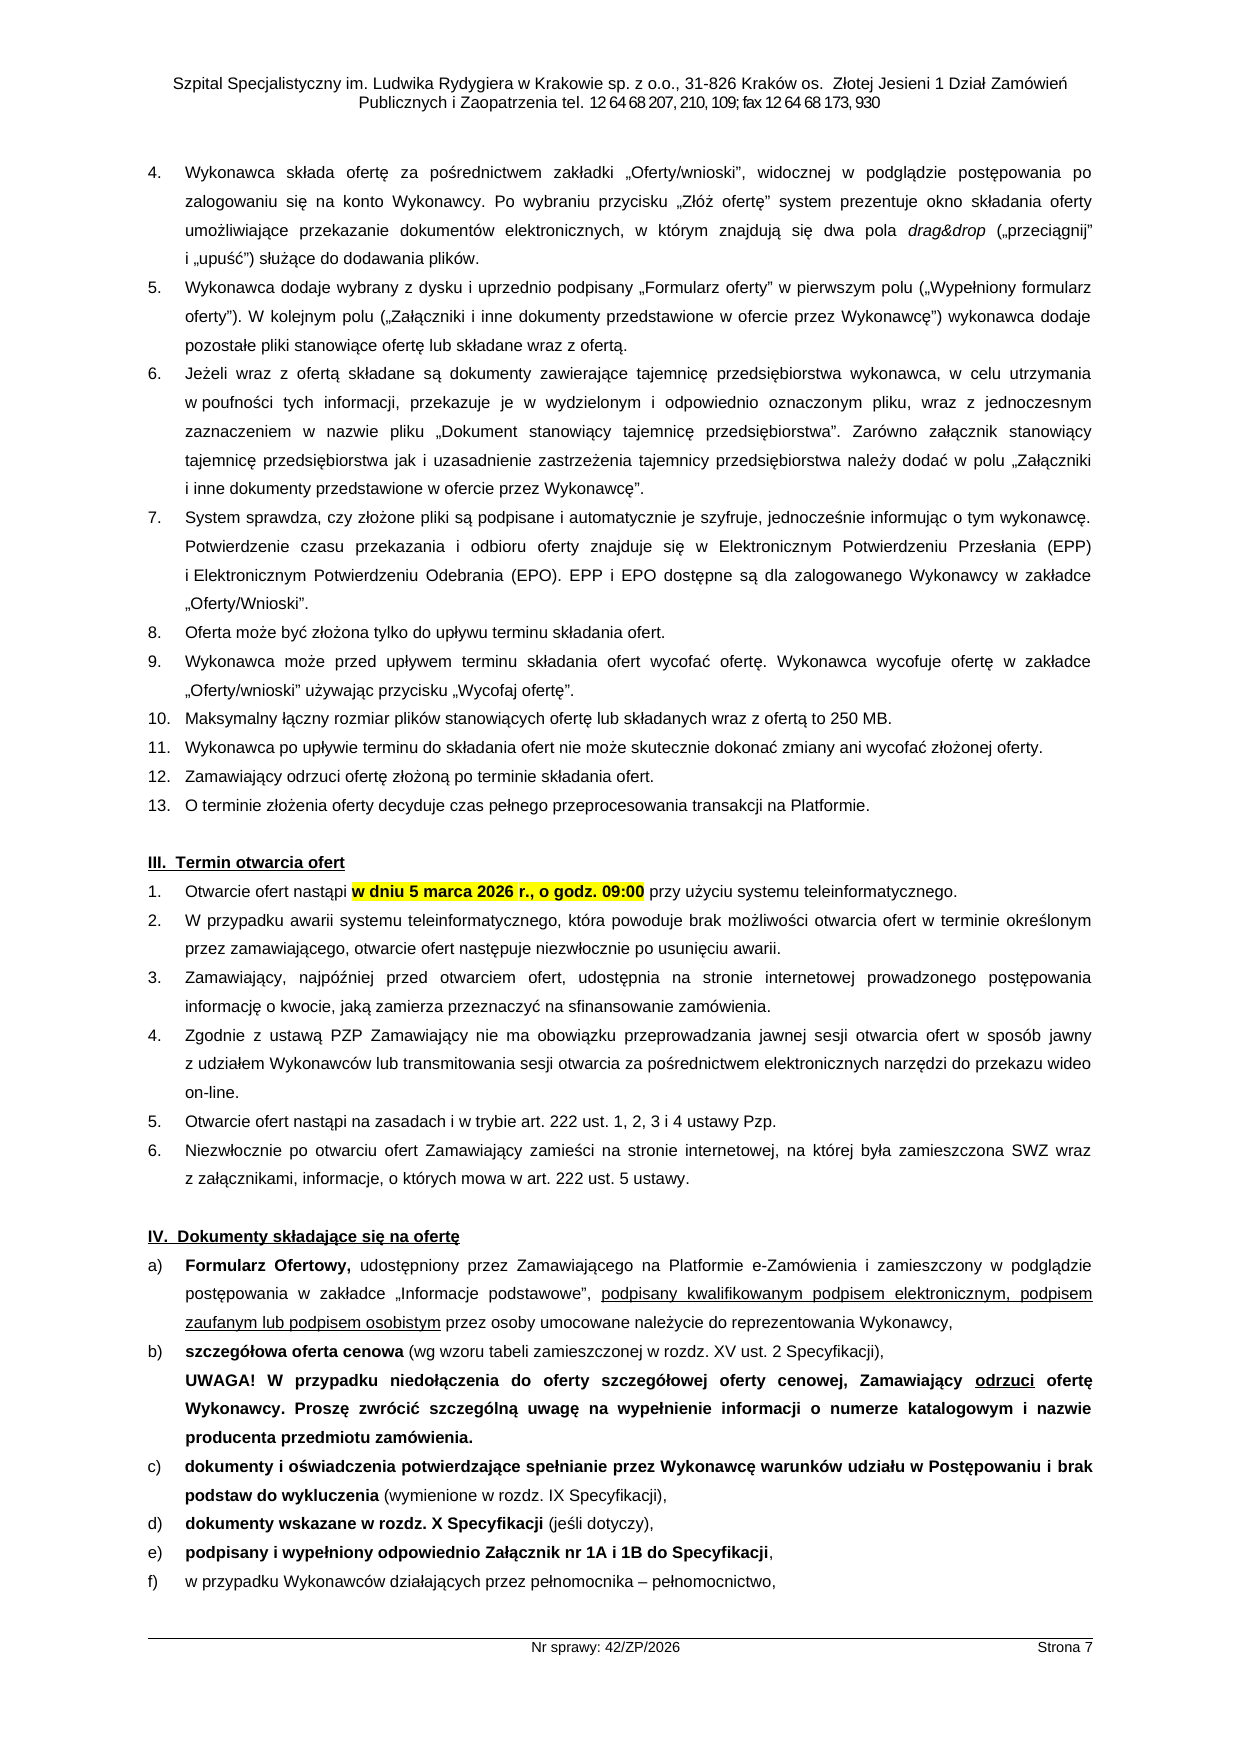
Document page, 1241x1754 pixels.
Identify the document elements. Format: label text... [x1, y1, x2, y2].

list Maksymalny łączny rozmiar plików stanowiących ofertę lub składanych wraz z ofertą to 250 MB. [148, 709, 1093, 728]
list Niezwłocznie po otwarciu ofert Zamawiający zamieści na stronie internetowej, na której była zamieszczona SWZ wraz z załącznikami, informacje, o których mowa w art. 222 ust. 5 ustawy. [148, 1140, 1093, 1188]
list Wykonawca dodaje wybrany z dysku i uprzednio podpisany „Formularz oferty” w pierwszym polu („Wypełniony formularz oferty”). W kolejnym polu („Załączniki i inne dokumenty przedstawione w ofercie przez Wykonawcę”) wykonawca dodaje pozostałe pliki stanowiące ofertę lub składane wraz z ofertą. [148, 278, 1093, 354]
list szczegółowa oferta cenowa (wg wzoru tabeli zamieszczonej w rozdz. XV ust. 2 Specyfikacji), [148, 1342, 1093, 1361]
list podpisany i wypełniony odpowiednio Załącznik nr 1A i 1B do Specyfikacji, [148, 1543, 1093, 1562]
list Zamawiający, najpóźniej przed otwarciem ofert, udostępnia na stronie internetowej prowadzonego postępowania informację o kwocie, jaką zamierza przeznaczyć na sfinansowanie zamówienia. [148, 968, 1093, 1016]
text IV. Dokumenty składające się na ofertę [148, 1227, 1093, 1246]
list Jeżeli wraz z ofertą składane są dokumenty zawierające tajemnicę przedsiębiorstwa wykonawca, w celu utrzymania w poufności tych informacji, przekazuje je w wydzielonym i odpowiednio oznaczonym pliku, wraz z jednoczesnym zaznaczeniem w nazwie pliku „Dokument stanowiący tajemnicę przedsiębiorstwa”. Zarówno załącznik stanowiący tajemnicę przedsiębiorstwa jak i uzasadnienie zastrzeżenia tajemnicy przedsiębiorstwa należy dodać w polu „Załączniki i inne dokumenty przedstawione w ofercie przez Wykonawcę”. [148, 364, 1093, 498]
list dokumenty i oświadczenia potwierdzające spełnianie przez Wykonawcę warunków udziału w Postępowaniu i brak podstaw do wykluczenia (wymienione w rozdz. IX Specyfikacji), [147, 1457, 1093, 1504]
list Formularz Ofertowy, udostępniony przez Zamawiającego na Platformie e-Zamówienia i zamieszczony w podglądzie postępowania w zakładce „Informacje podstawowe”, podpisany kwalifikowanym podpisem elektronicznym, podpisem zaufanym lub podpisem osobistym przez osoby umocowane należycie do reprezentowania Wykonawcy, [148, 1255, 1093, 1332]
list Wykonawca może przed upływem terminu składania ofert wycofać ofertę. Wykonawca wycofuje ofertę w zakładce „Oferty/wnioski” używając przycisku „Wycofaj ofertę”. [148, 652, 1093, 699]
text III. Termin otwarcia ofert [148, 853, 1093, 872]
list Zgodnie z ustawą PZP Zamawiający nie ma obowiązku przeprowadzania jawnej sesji otwarcia ofert w sposób jawny z udziałem Wykonawców lub transmitowania sesji otwarcia za pośrednictwem elektronicznych narzędzi do przekazu wideo on-line. [148, 1025, 1093, 1102]
list System sprawdza, czy złożone pliki są podpisane i automatycznie je szyfruje, jednocześnie informując o tym wykonawcę. Potwierdzenie czasu przekazania i odbioru oferty znajduje się w Elektronicznym Potwierdzeniu Przesłania (EPP) i Elektronicznym Potwierdzeniu Odebrania (EPO). EPP i EPO dostępne są dla zalogowanego Wykonawcy w zakładce „Oferty/Wnioski”. [148, 508, 1093, 613]
list W przypadku awarii systemu teleinformatycznego, która powoduje brak możliwości otwarcia ofert w terminie określonym przez zamawiającego, otwarcie ofert następuje niezwłocznie po usunięciu awarii. [148, 910, 1093, 958]
list Zamawiający odrzuci ofertę złożoną po terminie składania ofert. [148, 767, 1093, 786]
list dokumenty wskazane w rozdz. X Specyfikacji (jeśli dotyczy), [148, 1514, 1093, 1533]
list O terminie złożenia oferty decyduje czas pełnego przeprocesowania transakcji na Platformie. [148, 795, 1093, 814]
list Otwarcie ofert nastąpi na zasadach i w trybie art. 222 ust. 1, 2, 3 i 4 ustawy Pzp. [148, 1112, 1093, 1131]
list w przypadku Wykonawców działających przez pełnomocnika – pełnomocnictwo, [148, 1572, 1093, 1591]
list Wykonawca składa ofertę za pośrednictwem zakładki „Oferty/wnioski”, widocznej w podglądzie postępowania po zalogowaniu się na konto Wykonawcy. Po wybraniu przycisku „Złóż ofertę” system prezentuje okno składania oferty umożliwiające przekazanie dokumentów elektronicznych, w którym znajdują się dwa pola drag&drop („przeciągnij” i „upuść”) służące do dodawania plików. [148, 163, 1093, 268]
list Wykonawca po upływie terminu do składania ofert nie może skutecznie dokonać zmiany ani wycofać złożonej oferty. [148, 738, 1093, 757]
list Oferta może być złożona tylko do upływu terminu składania ofert. [148, 623, 1093, 642]
list UWAGA! W przypadku niedołączenia do oferty szczegółowej oferty cenowej, Zamawiający odrzuci ofertę Wykonawcy. Proszę zwrócić szczególną uwagę na wypełnienie informacji o numerze katalogowym i nazwie producenta przedmiotu zamówienia. [185, 1370, 1093, 1447]
list Otwarcie ofert nastąpi w dniu 5 marca 2026 r., o godz. 09:00 przy użyciu systemu teleinformatycznego. [644, 882, 1093, 901]
